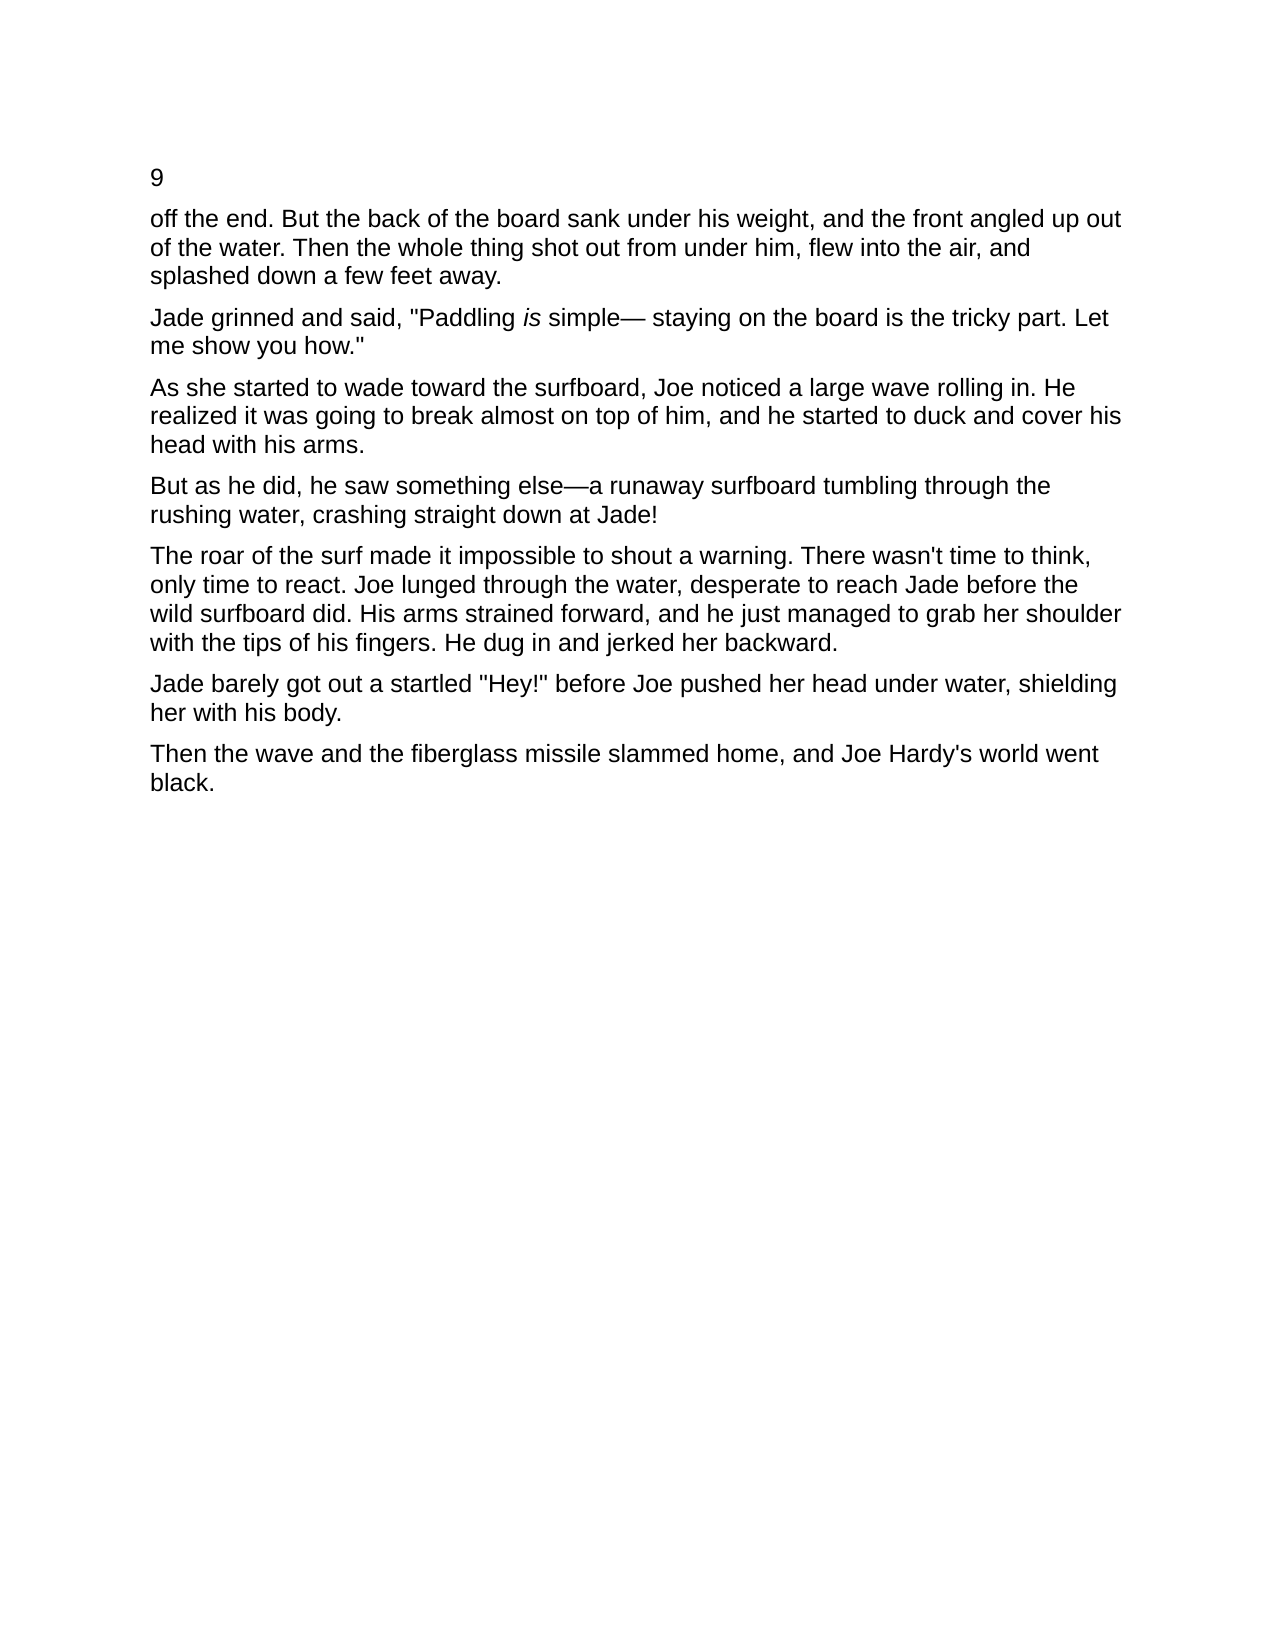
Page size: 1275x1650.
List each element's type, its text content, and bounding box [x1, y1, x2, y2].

text The roar of the surf made it impossible to shout a warning. There wasn't time to think, only time to react. Joe lunged through the water, desperate to reach Jade before the wild surfboard did. His arms strained forward, and he just managed to grab her shoulder with the tips of his fingers. He dug in and jerked her backward. [150, 541, 1125, 656]
text Jade barely got out a startled "Hey!" before Joe pushed her head under water, shielding her with his body. [150, 669, 1125, 726]
text As she started to wade toward the surfboard, Joe noticed a large wave rolling in. He realized it was going to break almost on top of him, and he started to duck and cover his head with his arms. [150, 372, 1125, 459]
text off the end. But the back of the board sank under his weight, and the front angled up out of the water. Then the whole thing shot out from under him, flew into the air, and splashed down a few feet away. [150, 204, 1125, 290]
text But as he did, he saw something else—a runaway surfboard tumbling through the rushing water, crashing straight down at Jade! [150, 471, 1125, 529]
text Then the wave and the fiberglass missile slammed home, and Joe Hardy's world went black. [150, 739, 1125, 796]
text 9 [150, 162, 1125, 191]
text Jade grinned and said, "Paddling is simple— staying on the board is the tricky part. Let me show you how." [150, 302, 1125, 360]
